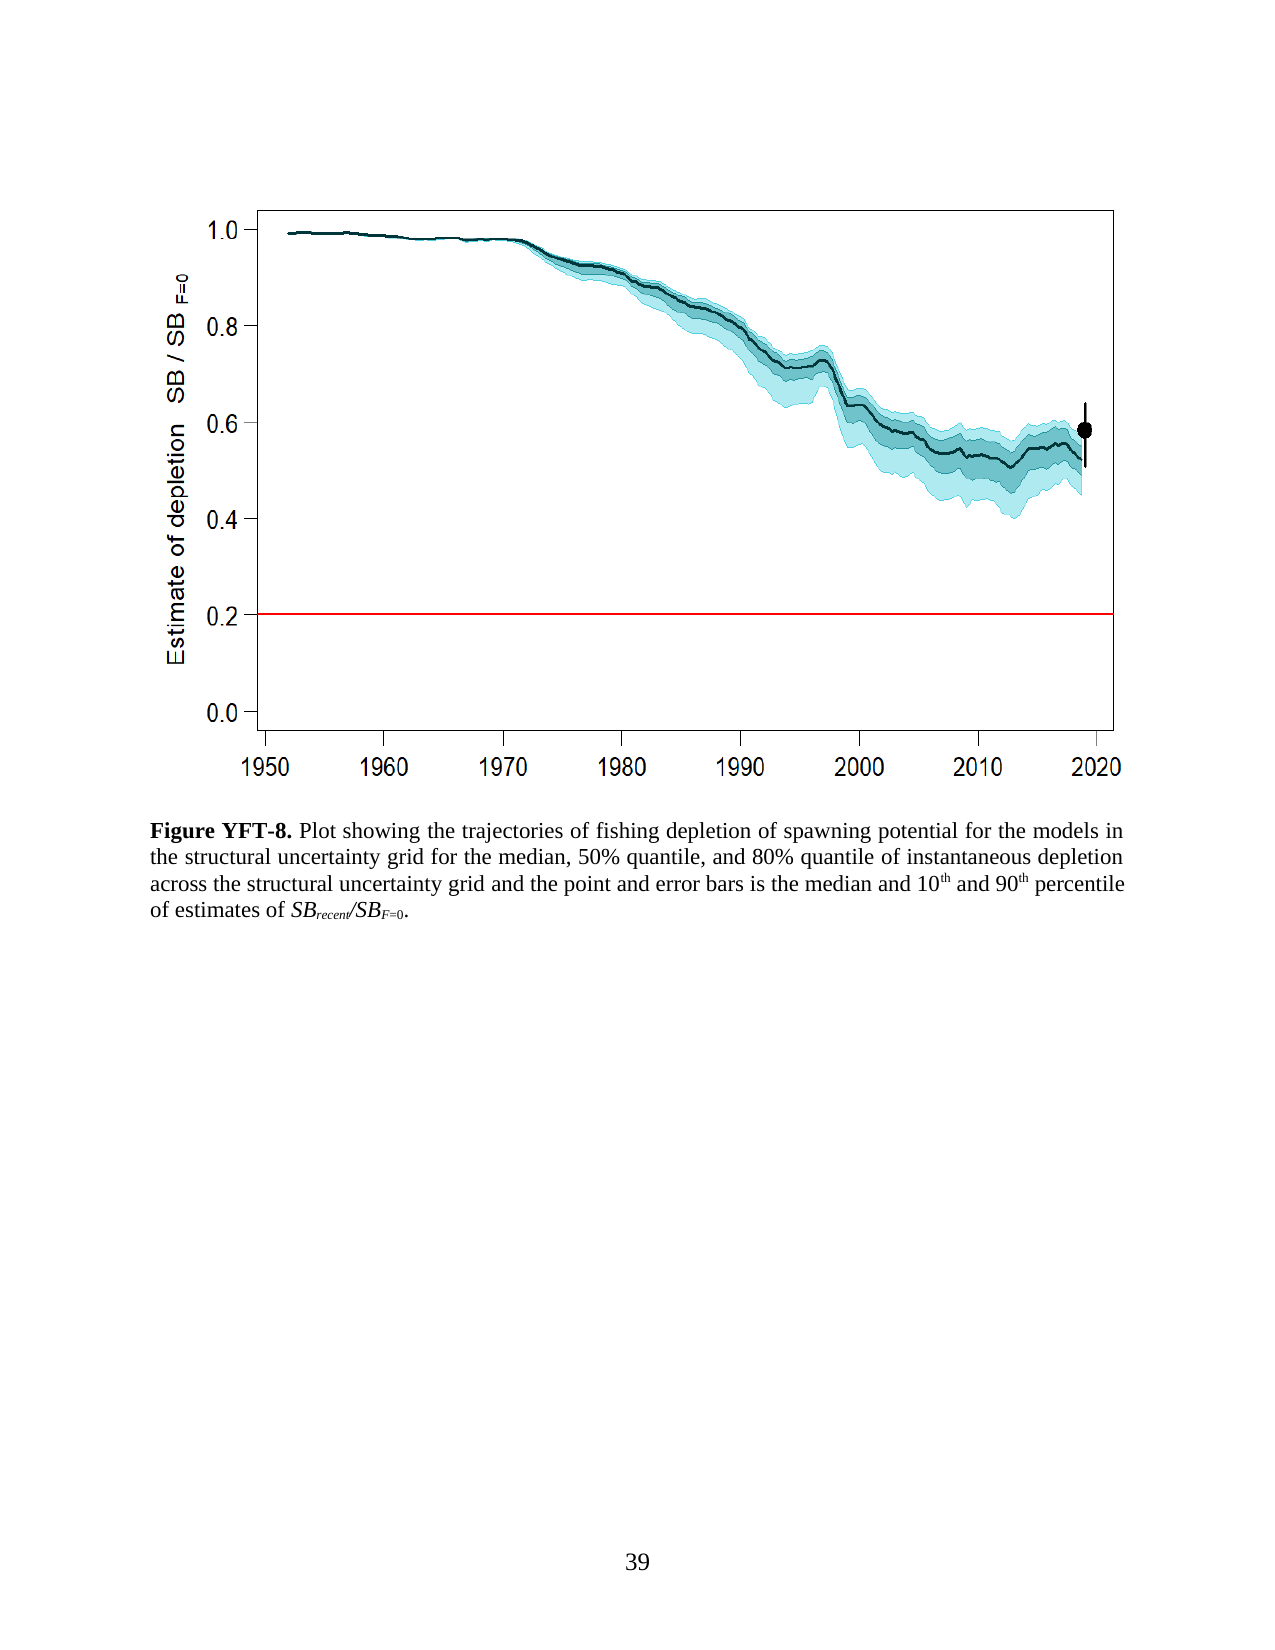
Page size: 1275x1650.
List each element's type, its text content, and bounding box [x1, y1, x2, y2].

text Figure YFT-8. Plot showing the trajectories of fishing depletion of spawning potential for the models in the structural uncertainty grid for the median, 50% quantile, and 80% quantile of instantaneous depletion across the structural uncertainty grid and the point and error bars is the median and 10th and 90th percentile of estimates of SBrecent/SBF=0. [150, 817, 1125, 922]
picture [150, 202, 1127, 791]
